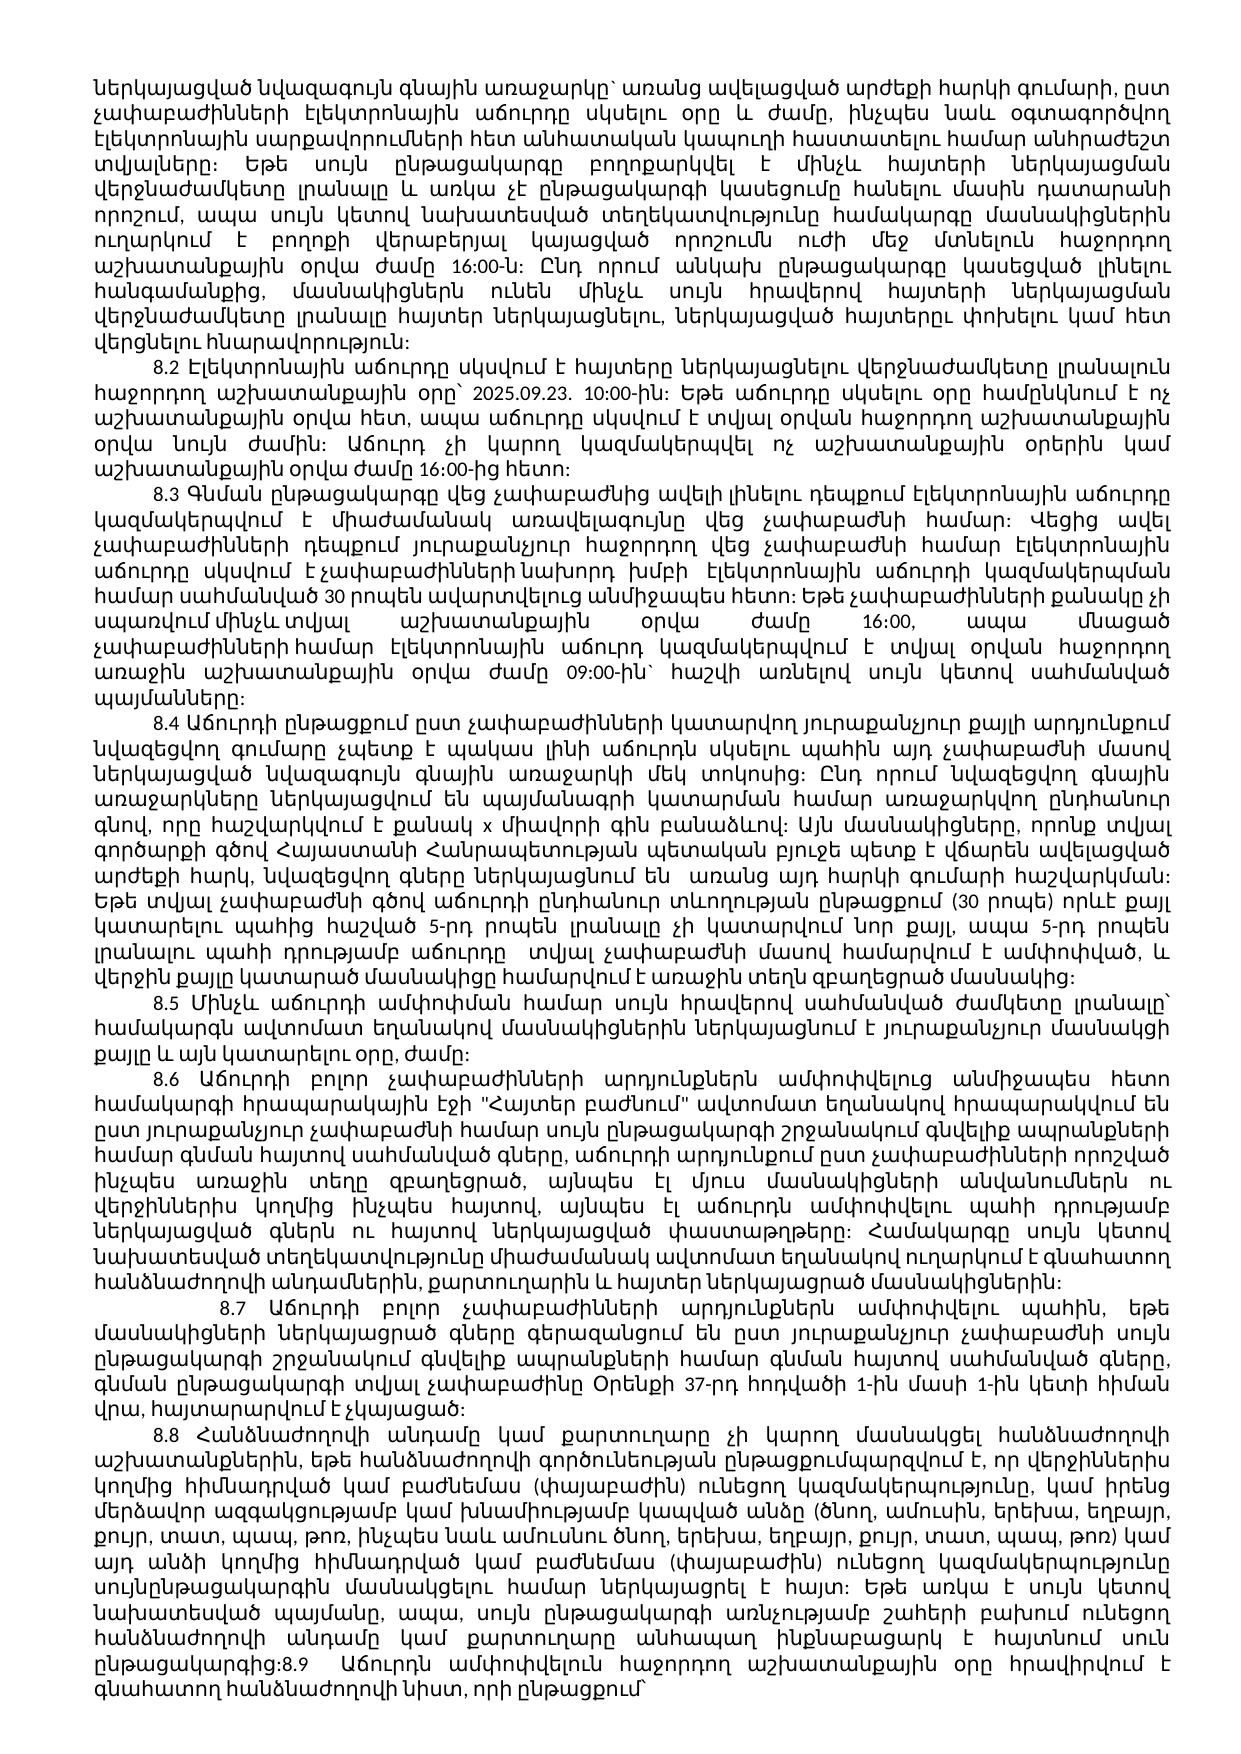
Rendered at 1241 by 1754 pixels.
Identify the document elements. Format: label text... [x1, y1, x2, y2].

text 8.3 Գնման ընթացակարգը վեց չափաբաժնից ավելի լինելու դեպքում էլեկտրոնային աճուրդը կազմակերպվում է միաժամանակ առավելագույնը վեց չափաբաժնի համար: Վեցից ավել չափաբաժինների դեպքում յուրաքանչյուր հաջորդող վեց չափաբաժնի համար էլեկտրոնային աճուրդը սկսվում է չափաբաժինների նախորդ խմբի էլեկտրոնային աճուրդի կազմակերպման համար սահմանված 30 րոպեն ավարտվելուց անմիջապես հետո: Եթե չափաբաժինների քանակը չի սպառվում մինչև տվյալ աշխատանքային օրվա ժամը 16։00, ապա մնացած չափաբաժինների համար էլեկտրոնային աճուրդ կազմակերպվում է տվյալ օրվան հաջորդող առաջին աշխատանքային օրվա ժամը 09:00-ին` հաշվի առնելով սույն կետով սահմանված պայմանները: [94, 482, 1171, 710]
text 8.6 Աճուրդի բոլոր չափաբաժինների արդյունքներն ամփոփվելուց անմիջապես հետո համակարգի հրապարակային էջի "Հայտեր բաժնում" ավտոմատ եղանակով հրապարակվում են ըստ յուրաքանչյուր չափաբաժնի համար սույն ընթացակարգի շրջանակում գնվելիք ապրանքների համար գնման հայտով սահմանված գները, աճուրդի արդյունքում ըստ չափաբաժինների որոշված ինչպես առաջին տեղը զբաղեցրած, այնպես էլ մյուս մասնակիցների անվանումներն ու վերջիններիս կողմից ինչպես հայտով, այնպես էլ աճուրդն ամփոփվելու պահի դրությամբ ներկայացված գներն ու հայտով ներկայացված փաստաթղթերը: Համակարգը սույն կետով նախատեսված տեղեկատվությունը միաժամանակ ավտոմատ եղանակով ուղարկում է գնահատող հանձնաժողովի անդամներին, քարտուղարին և հայտեր ներկայացրած մասնակիցներին: [94, 1066, 1171, 1295]
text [94, 75, 1171, 354]
text 8.8 Հանձնաժողովի անդամը կամ քարտուղարը չի կարող մասնակցել հանձնաժողովի աշխատանքներին, եթե հանձնաժողովի գործունեության ընթացքումպարզվում է, որ վերջիններիս կողմից հիմնադրված կամ բաժնեմաս (փայաբաժին) ունեցող կազմակերպությունը, կամ իրենց մերձավոր ազգակցությամբ կամ խնամիությամբ կապված անձը (ծնող, ամուսին, երեխա, եղբայր, քույր, տատ, պապ, թոռ, ինչպես նաև ամուսնու ծնող, երեխա, եղբայր, քույր, տատ, պապ, թոռ) կամ այդ անձի կողմից հիմնադրված կամ բաժնեմաս (փայաբաժին) ունեցող կազմակերպությունը սույնընթացակարգին մասնակցելու համար ներկայացրել է հայտ: Եթե առկա է սույն կետով նախատեսված պայմանը, ապա, սույն ընթացակարգի առնչությամբ շահերի բախում ունեցող հանձնաժողովի անդամը կամ քարտուղարը անհապաղ ինքնաբացարկ է հայտնում սուն ընթացակարգից:8.9 Աճուրդն ամփոփվելուն հաջորդող աշխատանքային օրը հրավիրվում է գնահատող հանձնաժողովի նիստ, որի ընթացքում՝ [94, 1422, 1171, 1702]
text 8.4 Աճուրդի ընթացքում ըստ չափաբաժինների կատարվող յուրաքանչյուր քայլի արդյունքում նվազեցվող գումարը չպետք է պակաս լինի աճուրդն սկսելու պահին այդ չափաբաժնի մասով ներկայացված նվազագույն գնային առաջարկի մեկ տոկոսից: Ընդ որում նվազեցվող գնային առաջարկները ներկայացվում են պայմանագրի կատարման համար առաջարկվող ընդհանուր գնով, որը հաշվարկվում է քանակ x միավորի գին բանաձևով: Այն մասնակիցները, որոնք տվյալ գործարքի գծով Հայաստանի Հանրապետության պետական բյուջե պետք է վճարեն ավելացված արժեքի հարկ, նվազեցվող գները ներկայացնում են առանց այդ հարկի գումարի հաշվարկման: Եթե տվյալ չափաբաժնի գծով աճուրդի ընդհանուր տևողության ընթացքում (30 րոպե) որևէ քայլ կատարելու պահից հաշված 5-րդ րոպեն լրանալը չի կատարվում նոր քայլ, ապա 5-րդ րոպեն լրանալու պահի դրությամբ աճուրդը տվյալ չափաբաժնի մասով համարվում է ամփոփված, և վերջին քայլը կատարած մասնակիցը համարվում է առաջին տեղն զբաղեցրած մասնակից: [94, 710, 1171, 990]
text 8.2 Էլեկտրոնային աճուրդը սկսվում է հայտերը ներկայացնելու վերջնաժամկետը լրանալուն հաջորդող աշխատանքային օրը՝ 2025.09.23. 10:00 -ին: Եթե աճուրդը սկսելու օրը համընկնում է ոչ աշխատանքային օրվա հետ, ապա աճուրդը սկսվում է տվյալ օրվան հաջորդող աշխատանքային օրվա նույն ժամին: Աճուրդ չի կարող կազմակերպվել ոչ աշխատանքային օրերին կամ աշխատանքային օրվա ժամը 16։00-ից հետո: [94, 354, 1171, 482]
text 8.5 Մինչև աճուրդի ամփոփման համար սույն հրավերով սահմանված ժամկետը լրանալը՝ համակարգն ավտոմատ եղանակով մասնակիցներին ներկայացնում է յուրաքանչյուր մասնակցի քայլը և այն կատարելու օրը, ժամը: [94, 990, 1171, 1066]
text 8.7 Աճուրդի բոլոր չափաբաժինների արդյունքներն ամփոփվելու պահին, եթե մասնակիցների ներկայացրած գները գերազանցում են ըստ յուրաքանչյուր չափաբաժնի սույն ընթացակարգի շրջանակում գնվելիք ապրանքների համար գնման հայտով սահմանված գները, գնման ընթացակարգի տվյալ չափաբաժինը Օրենքի 37-րդ հոդվածի 1-ին մասի 1-ին կետի հիման վրա, հայտարարվում է չկայացած: [94, 1295, 1171, 1422]
